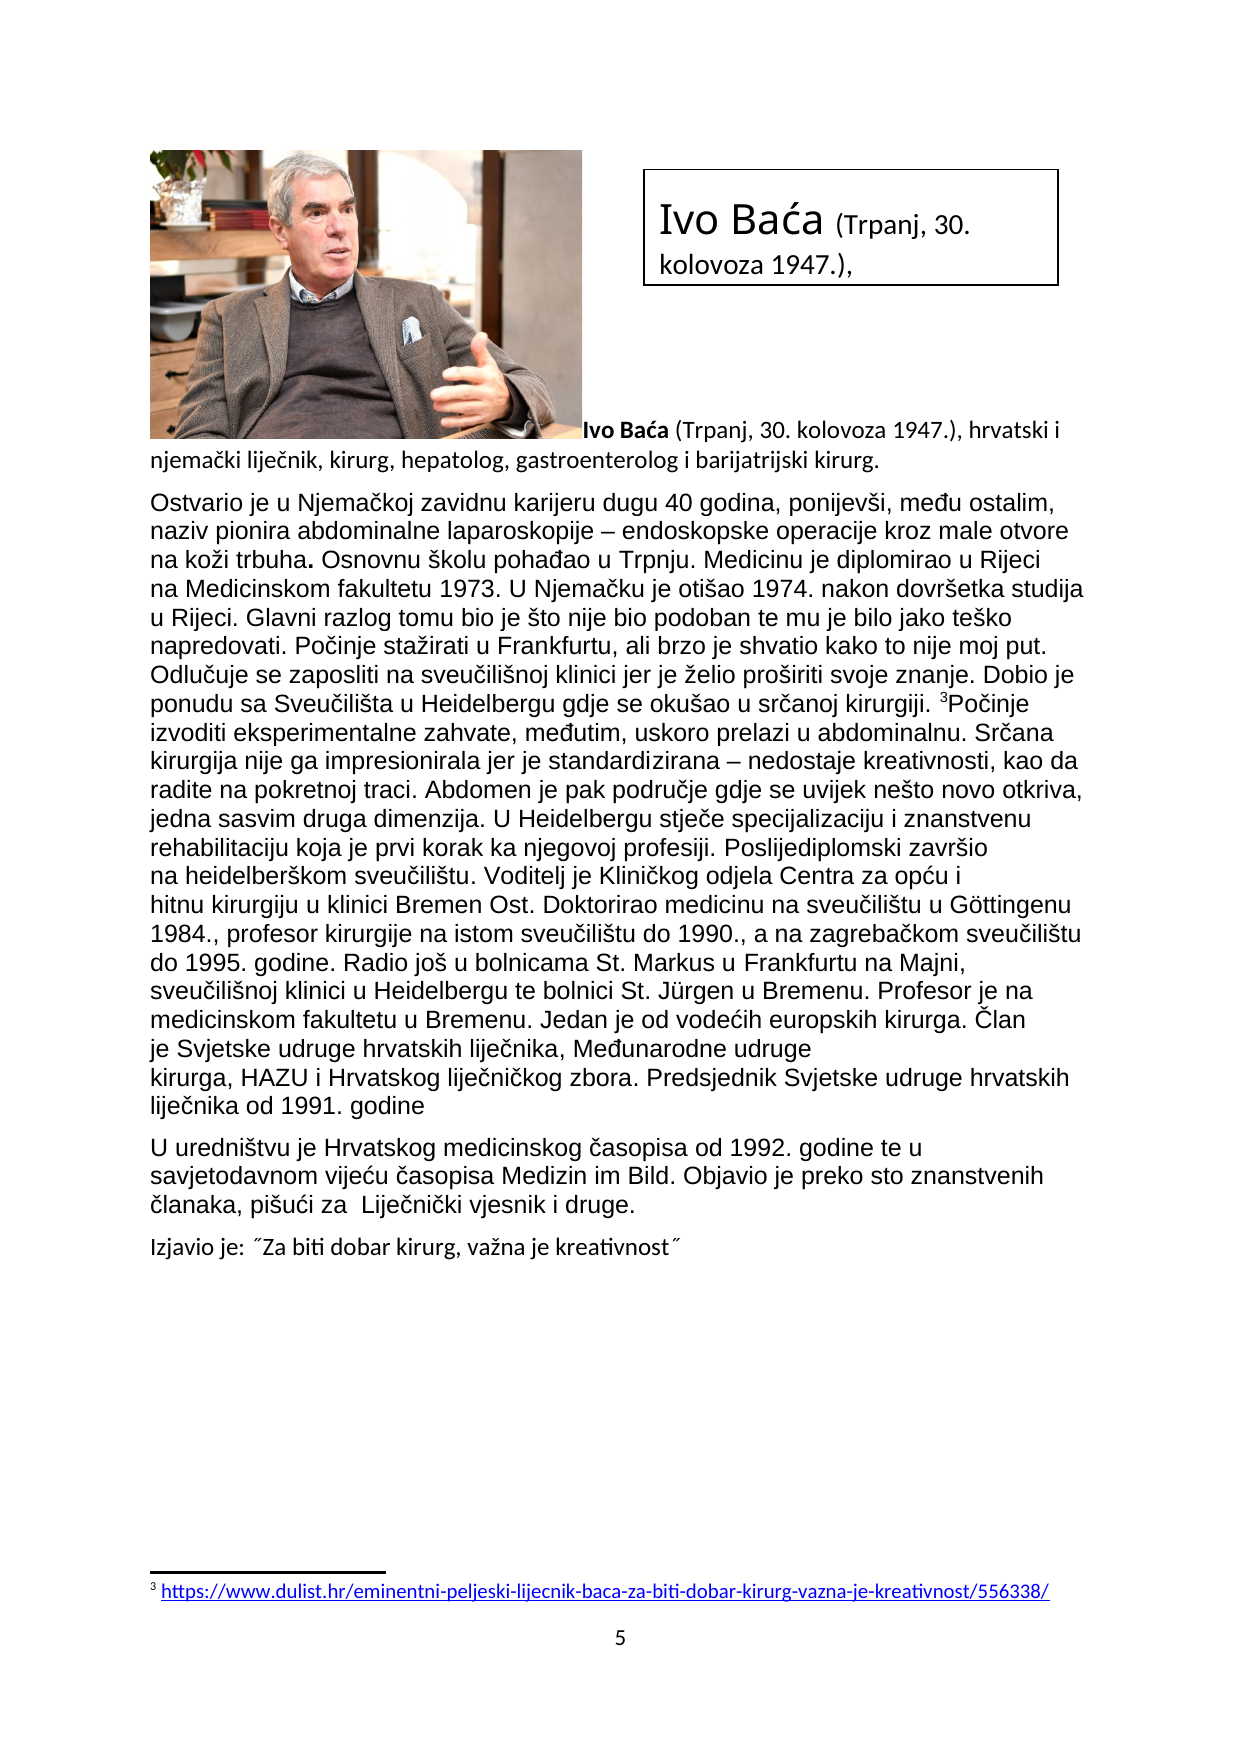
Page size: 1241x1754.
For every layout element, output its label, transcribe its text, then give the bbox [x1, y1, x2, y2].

text U uredništvu je Hrvatskog medicinskog časopisa od 1992. godine te u savjetodavnom vijeću časopisa Medizin im Bild. Objavio je preko sto znanstvenih članaka, pišući za Liječnički vjesnik i druge. [150, 1132, 1090, 1219]
picture [150, 150, 583, 439]
text Ostvario je u Njemačkoj zavidnu karijeru dugu 40 godina, ponijevši, među ostalim, naziv pionira abdominalne laparoskopije – endoskopske operacije kroz male otvore na koži trbuha. Osnovnu školu pohađao u Trpnju. Medicinu je diplomirao u Rijeci na Medicinskom fakultetu 1973. U Njemačku je otišao 1974. nakon dovršetka studija u Rijeci. Glavni razlog tomu bio je što nije bio podoban te mu je bilo jako teško napredovati. Počinje stažirati u Frankfurtu, ali brzo je shvatio kako to nije moj put. Odlučuje se zaposliti na sveučilišnoj klinici jer je želio proširiti svoje znanje. Dobio je ponudu sa Sveučilišta u Heidelbergu gdje se okušao u srčanoj kirurgiji. Počinje izvoditi eksperimentalne zahvate, međutim, uskoro prelazi u abdominalnu. Srčana kirurgija nije ga impresionirala jer je standardizirana – nedostaje kreativnosti, kao da radite na pokretnoj traci. Abdomen je pak područje gdje se uvijek nešto novo otkriva, jedna sasvim druga dimenzija. U Heidelbergu stječe specijalizaciju i znanstvenu rehabilitaciju koja je prvi korak ka njegovoj profesiji. Poslijediplomski završio na heidelberškom sveučilištu. Voditelj je Kliničkog odjela Centra za opću i hitnu kirurgiju u klinici Bremen Ost. Doktorirao medicinu na sveučilištu u Göttingenu 1984., profesor kirurgije na istom sveučilištu do 1990., a na zagrebačkom sveučilištu do 1995. godine. Radio još u bolnicama St. Markus u Frankfurtu na Majni, sveučilišnoj klinici u Heidelbergu te bolnici St. Jürgen u Bremenu. Profesor je na medicinskom fakultetu u Bremenu. Jedan je od vodećih europskih kirurga. Član je Svjetske udruge hrvatskih liječnika, Međunarodne udruge kirurga, HAZU i Hrvatskog liječničkog zbora. Predsjednik Svjetske udruge hrvatskih liječnika od 1991. godine [150, 487, 1090, 1120]
text Izjavio je: ˝Za biti dobar kirurg, važna je kreativnost˝ [150, 1231, 1090, 1262]
